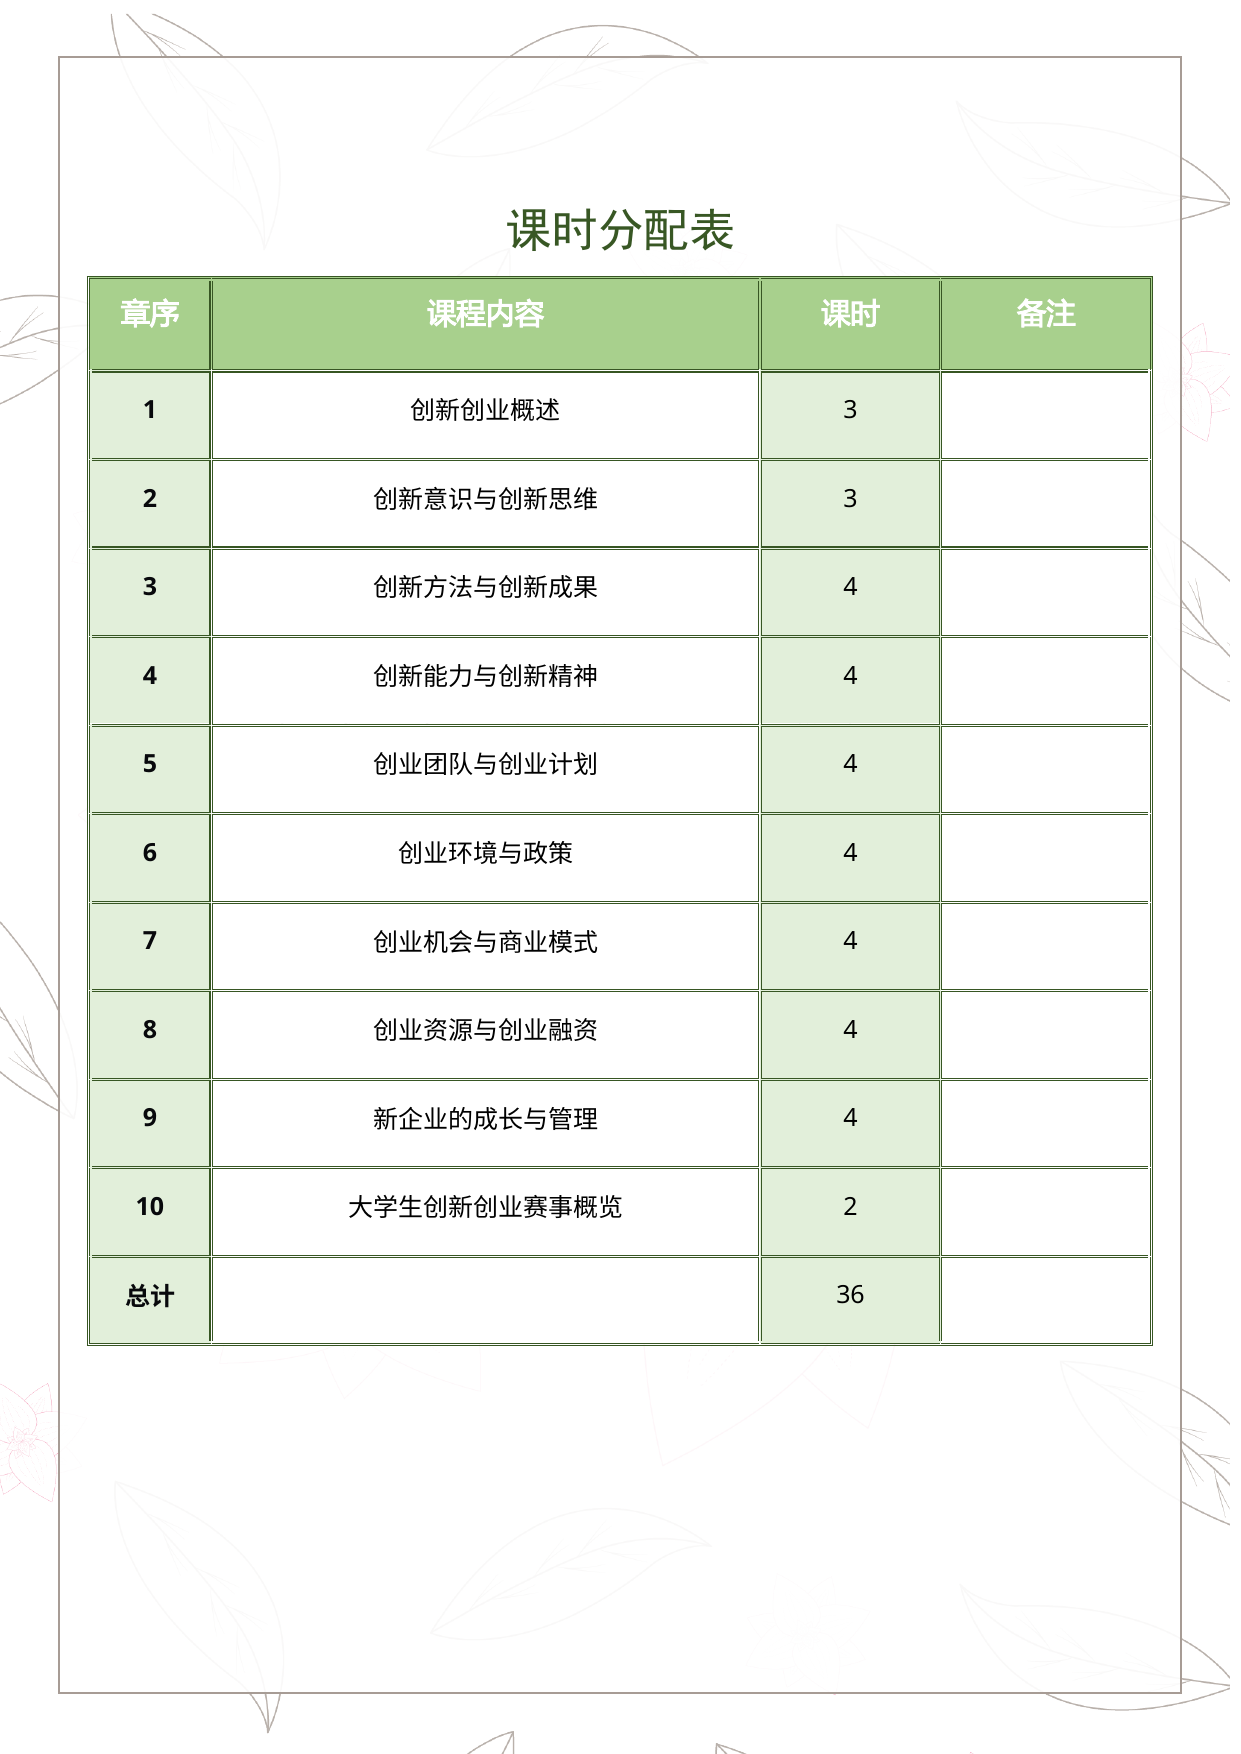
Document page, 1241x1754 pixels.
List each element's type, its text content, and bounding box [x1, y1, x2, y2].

table_cell 创新创业概述 [213, 373, 758, 458]
table_cell 创业环境与政策 [213, 815, 758, 901]
table_cell [211, 1255, 760, 1343]
table_cell 6 [89, 812, 211, 901]
table_cell 总计 [90, 1255, 211, 1343]
table_cell [941, 989, 1152, 1078]
table_cell 9 [90, 1078, 210, 1166]
table_cell 创新能力与创新精神 [213, 638, 758, 723]
table_cell 创业机会与商业模式 [213, 904, 758, 989]
table_header 章序 [90, 279, 211, 369]
table_cell 创业团队与创业计划 [213, 727, 758, 812]
table_cell 创业资源与创业融资 [213, 992, 758, 1078]
table_cell [941, 1255, 1150, 1343]
table_cell [942, 724, 1150, 812]
table_cell [941, 635, 1152, 723]
table_cell 4 [762, 1081, 939, 1166]
table_cell 4 [762, 815, 939, 901]
table_cell 2 [89, 458, 211, 546]
table_cell 新企业的成长与管理 [213, 1081, 758, 1166]
table_cell 8 [89, 989, 211, 1078]
table_cell [942, 1078, 1150, 1166]
table_cell 4 [762, 638, 939, 723]
table_cell [942, 901, 1150, 989]
table_header 课时 [760, 277, 941, 369]
table_cell 3 [90, 546, 210, 635]
table_cell 1 [89, 369, 211, 458]
table_cell 10 [89, 1166, 211, 1255]
table_cell [941, 812, 1152, 901]
table_cell 3 [762, 461, 939, 546]
table_cell 36 [760, 1255, 941, 1343]
table_cell 2 [762, 1169, 939, 1255]
table_cell [941, 369, 1152, 458]
table_cell 4 [762, 550, 939, 635]
table_cell [941, 458, 1152, 546]
table_cell [941, 1166, 1152, 1255]
picture [0, 0, 1241, 1754]
table_cell 4 [89, 635, 211, 723]
table_cell [942, 546, 1150, 635]
text 课时分配表 [6, 195, 1234, 260]
table_cell 3 [762, 373, 939, 458]
table_cell 4 [762, 727, 939, 812]
table_cell 4 [762, 992, 939, 1078]
table_cell 大学生创新创业赛事概览 [213, 1169, 758, 1255]
table_cell 创新意识与创新思维 [213, 461, 758, 546]
table_header 备注 [941, 279, 1150, 369]
table_header 课程内容 [211, 277, 760, 369]
table_cell 7 [90, 901, 210, 989]
table_cell 4 [762, 904, 939, 989]
table_cell 创新方法与创新成果 [213, 550, 758, 635]
table_cell 5 [90, 724, 210, 812]
